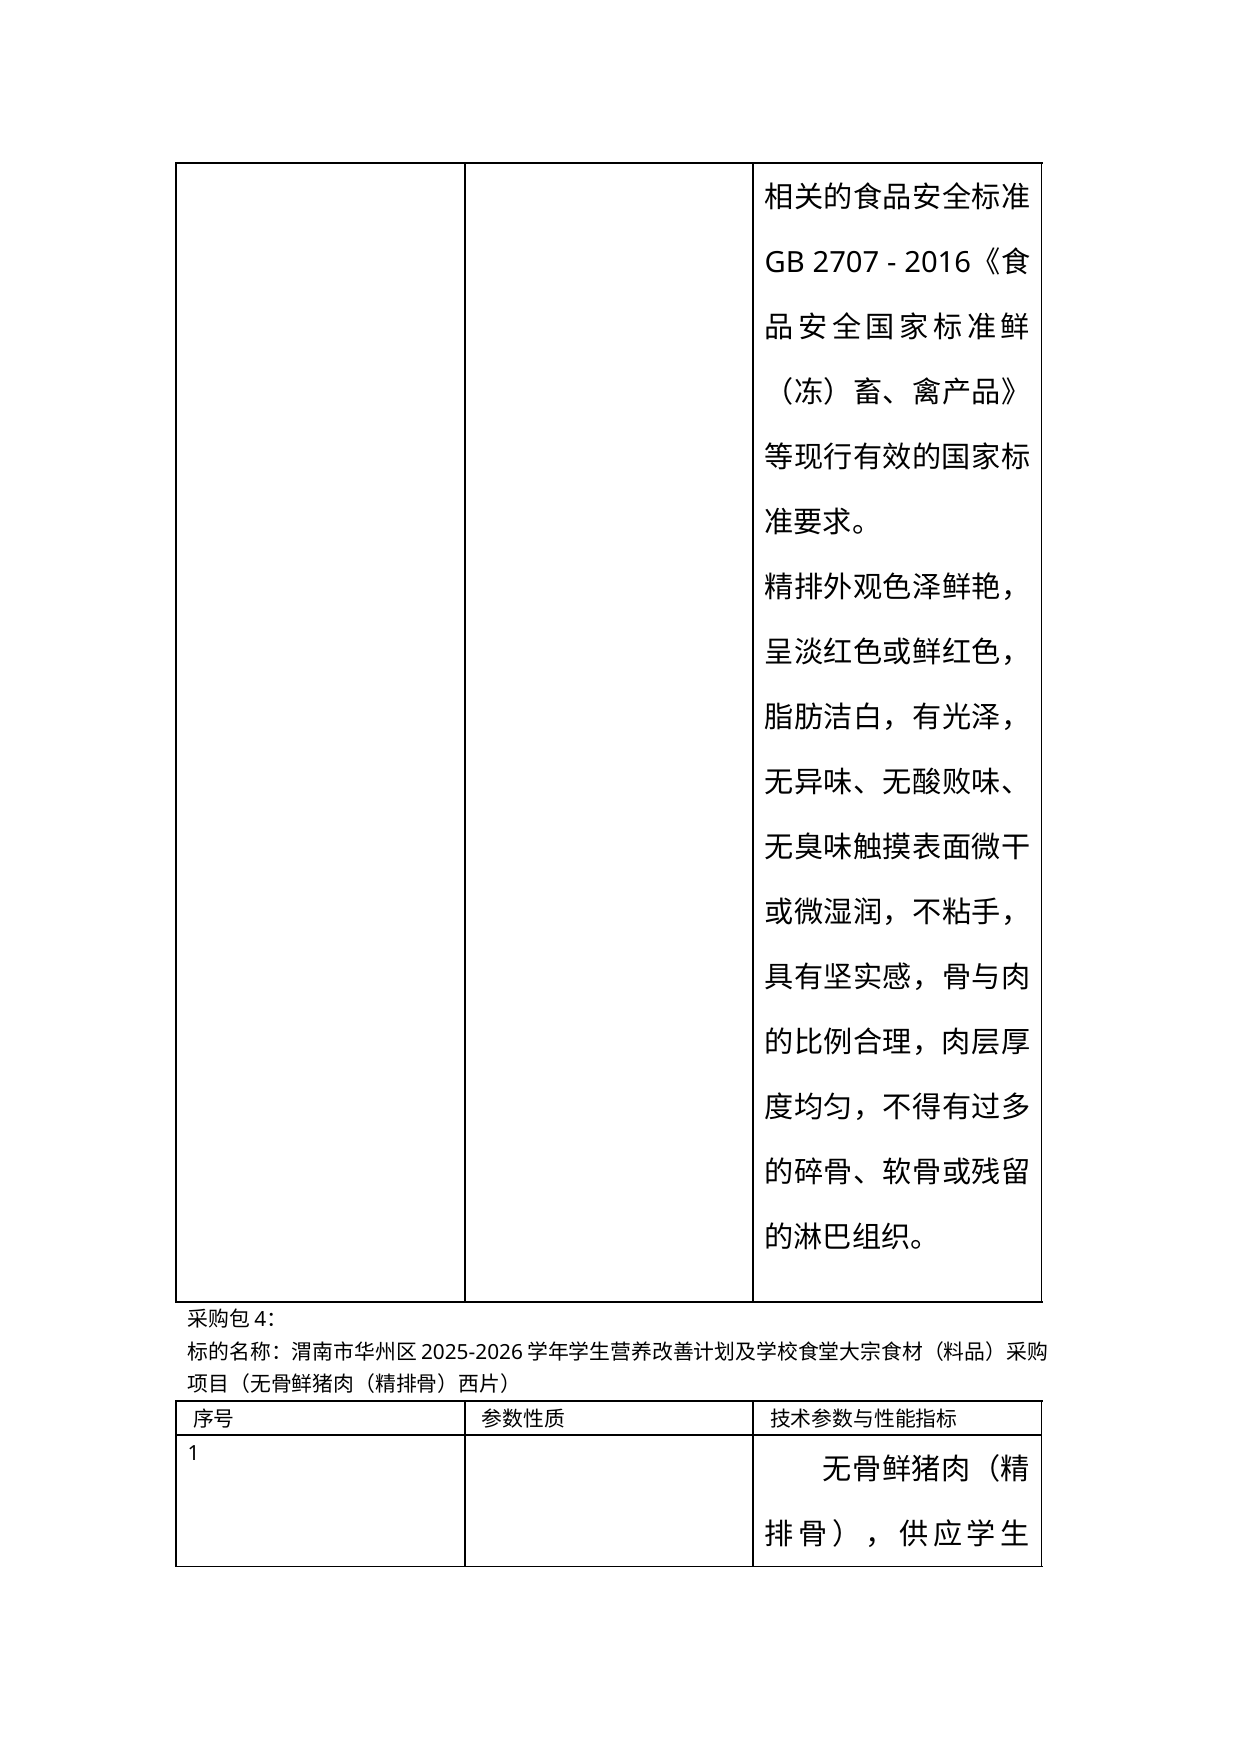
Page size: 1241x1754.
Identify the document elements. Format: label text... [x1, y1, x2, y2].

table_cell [754, 1436, 1041, 1566]
text 采购包4： [187, 1303, 1053, 1335]
table_header 参数性质 [466, 1402, 752, 1434]
table_cell [466, 164, 752, 1301]
table_header 技术参数与性能指标 [754, 1402, 1041, 1434]
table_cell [754, 164, 1041, 1301]
table_cell 1 [177, 1436, 464, 1566]
text 标的名称：渭南市华州区2025-2026学年学生营养改善计划及学校食堂大宗食材（料品）采购项目（无骨鲜猪肉（精排骨）西片） [187, 1335, 1053, 1400]
table_header 序号 [177, 1402, 464, 1434]
table_cell [466, 1436, 752, 1566]
table_cell 1 [177, 164, 464, 1301]
